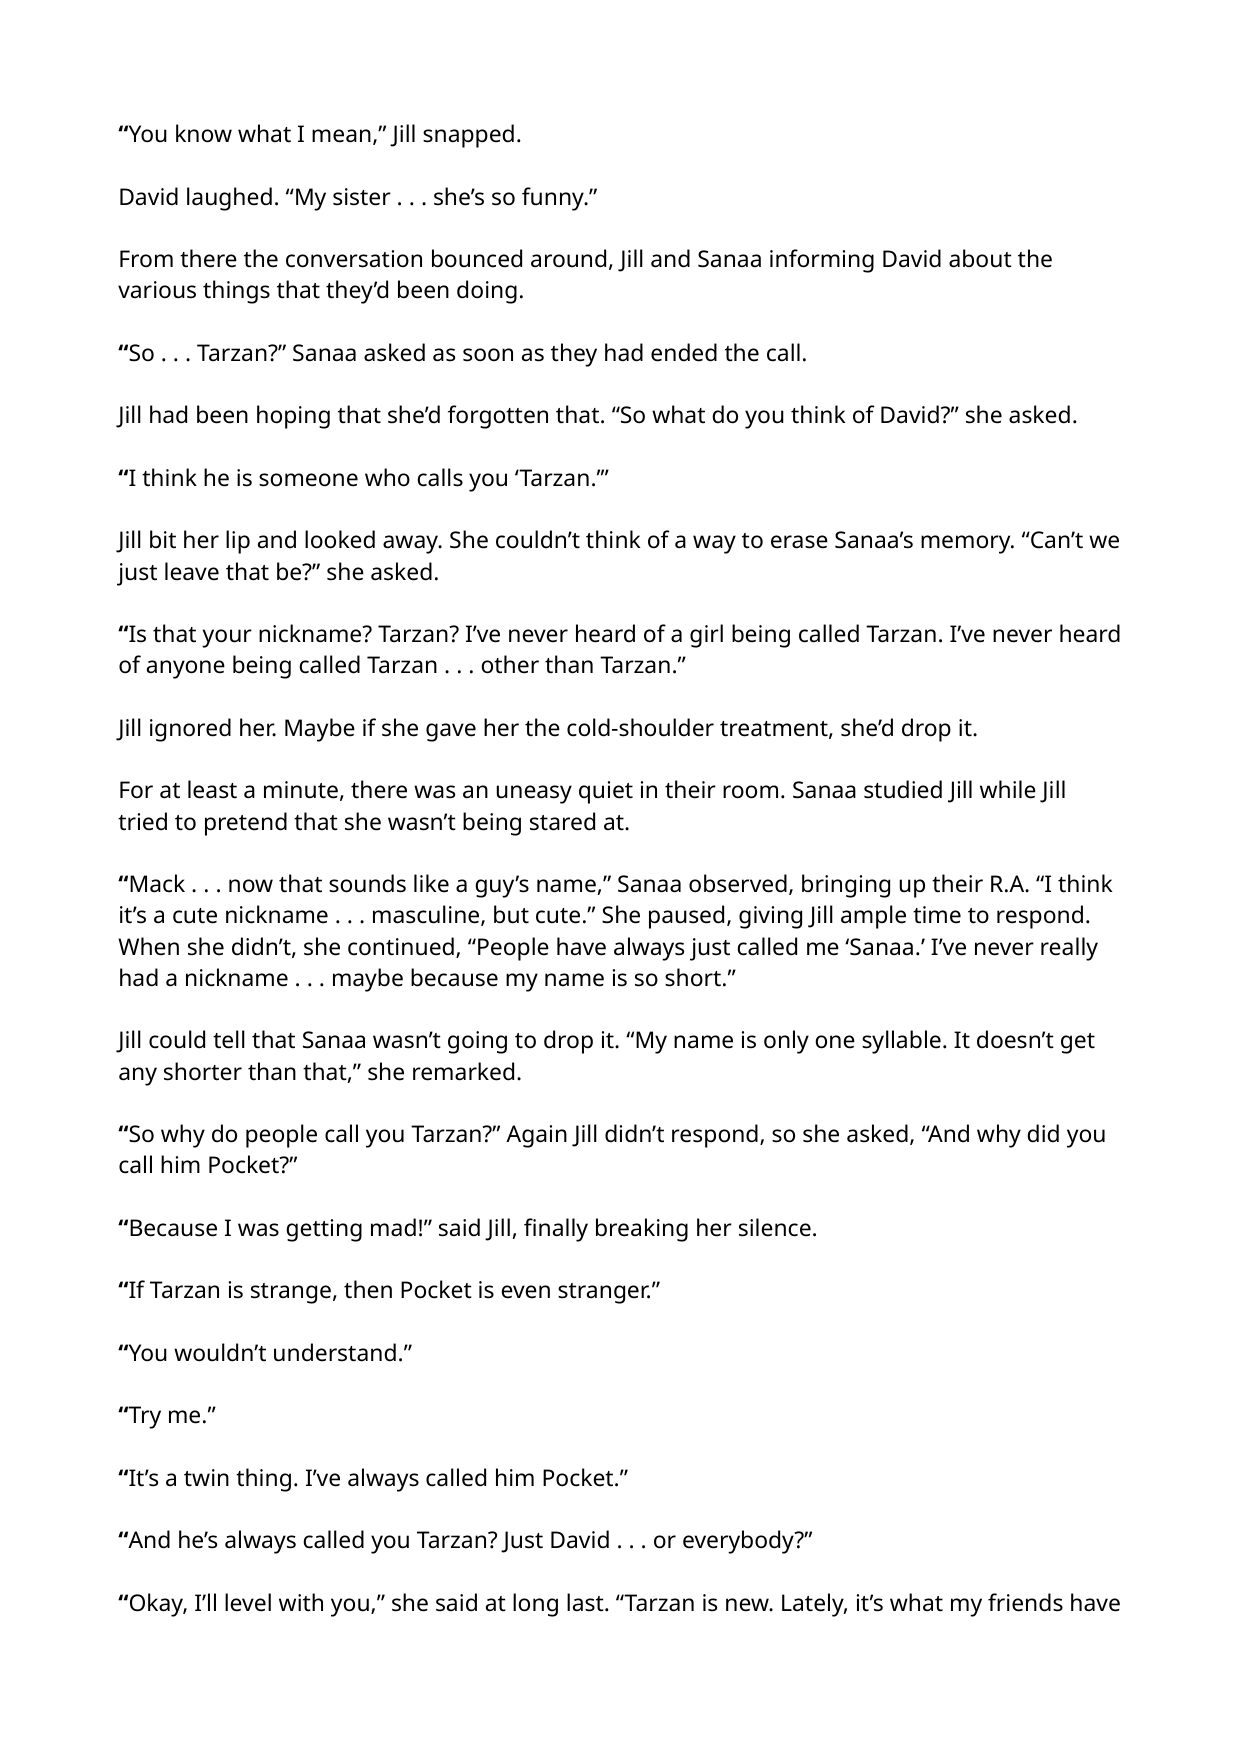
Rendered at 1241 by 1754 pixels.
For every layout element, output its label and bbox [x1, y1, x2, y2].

text [118, 118, 1122, 1618]
